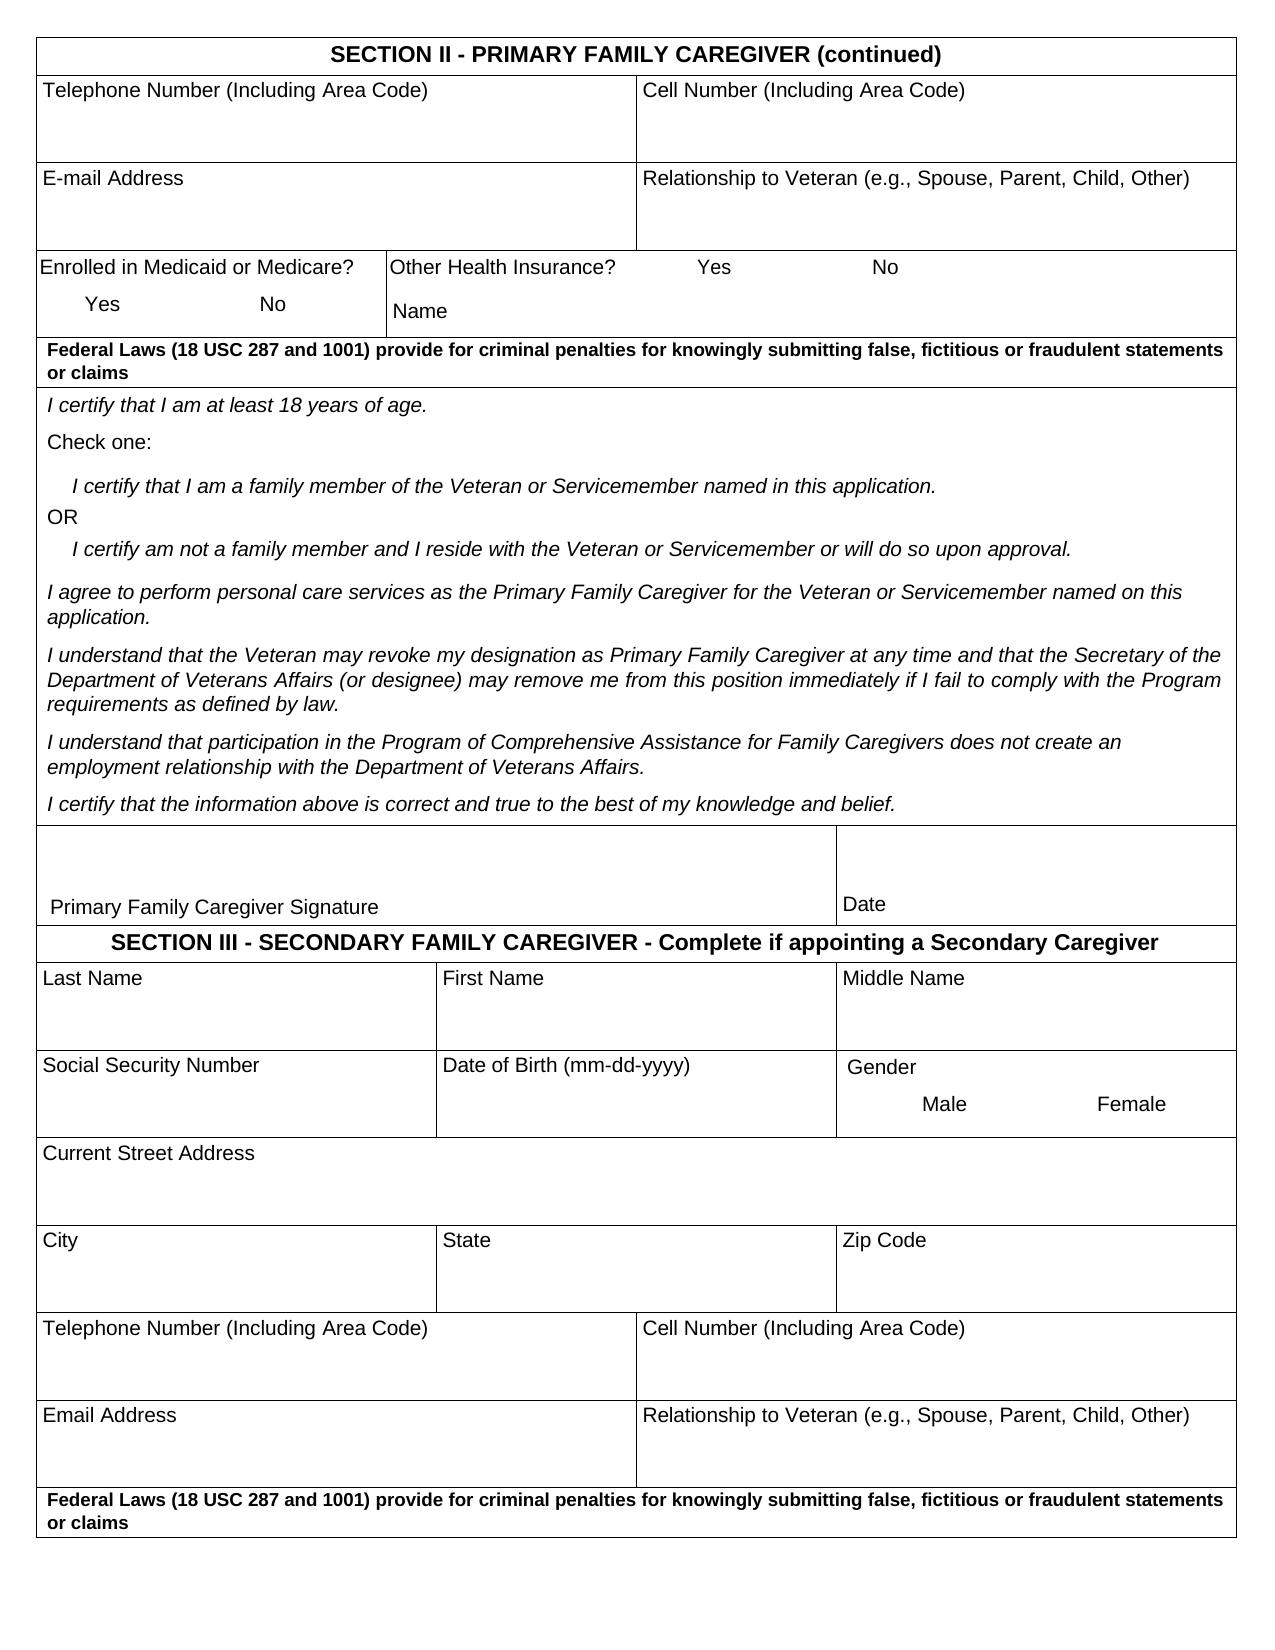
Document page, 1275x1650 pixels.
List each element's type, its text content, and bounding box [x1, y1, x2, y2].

table_cell Relationship to Veteran (e.g., Spouse, Parent, Child, Other) [637, 1401, 1236, 1487]
table_cell Zip Code [837, 1226, 1236, 1312]
table_cell Federal Laws (18 USC 287 and 1001) provide for criminal penalties for knowingly submitting false, fictitious or fraudulent statements or claims [37, 338, 1236, 387]
table_cell Date of Birth (mm-dd-yyyy) [437, 1051, 836, 1137]
table_cell City [37, 1226, 436, 1312]
table_cell Email Address [37, 1401, 636, 1487]
table_cell Social Security Number [37, 1051, 436, 1137]
table_cell Middle Name [837, 963, 1236, 1049]
table_cell Gender Male Female [837, 1051, 1236, 1137]
table_cell Enrolled in Medicaid or Medicare? Yes No [37, 251, 386, 337]
table_cell Last Name [37, 963, 436, 1049]
table_cell Primary Family Caregiver Signature [37, 826, 836, 924]
table_cell I certify that I am at least 18 years of age. Check one: I certify that I am a family member of the Veteran or Servicemember named in this application. OR I certify am not a family member and I reside with the Veteran or Servicemember or will do so upon approval. I agree to perform personal care services as the Primary Family Caregiver for the Veteran or Servicemember named on this application. I understand that the Veteran may revoke my designation as Primary Family Caregiver at any time and that the Secretary of the Department of Veterans Affairs (or designee) may remove me from this position immediately if I fail to comply with the Program requirements as defined by law. I understand that participation in the Program of Comprehensive Assistance for Family Caregivers does not create an employment relationship with the Department of Veterans Affairs. I certify that the information above is correct and true to the best of my knowledge and belief. [37, 388, 1236, 824]
table_cell Other Health Insurance? Yes No Name [387, 251, 1236, 337]
table_cell Telephone Number (Including Area Code) [37, 76, 636, 162]
table_cell Cell Number (Including Area Code) [637, 1313, 1236, 1399]
table_cell Telephone Number (Including Area Code) [37, 1313, 636, 1399]
table_cell SECTION III - SECONDARY FAMILY CAREGIVER - Complete if appointing a Secondary Caregiver [37, 926, 1236, 962]
table_cell Relationship to Veteran (e.g., Spouse, Parent, Child, Other) [637, 163, 1236, 249]
table_cell E-mail Address [37, 163, 636, 249]
table_header SECTION II - PRIMARY FAMILY CAREGIVER (continued) [37, 38, 1236, 74]
table_cell Federal Laws (18 USC 287 and 1001) provide for criminal penalties for knowingly submitting false, fictitious or fraudulent statements or claims [37, 1488, 1236, 1537]
table_cell Cell Number (Including Area Code) [637, 76, 1236, 162]
table_cell First Name [437, 963, 836, 1049]
table_cell State [437, 1226, 836, 1312]
table_cell Date [837, 826, 1236, 924]
table_cell Current Street Address [37, 1138, 1236, 1224]
